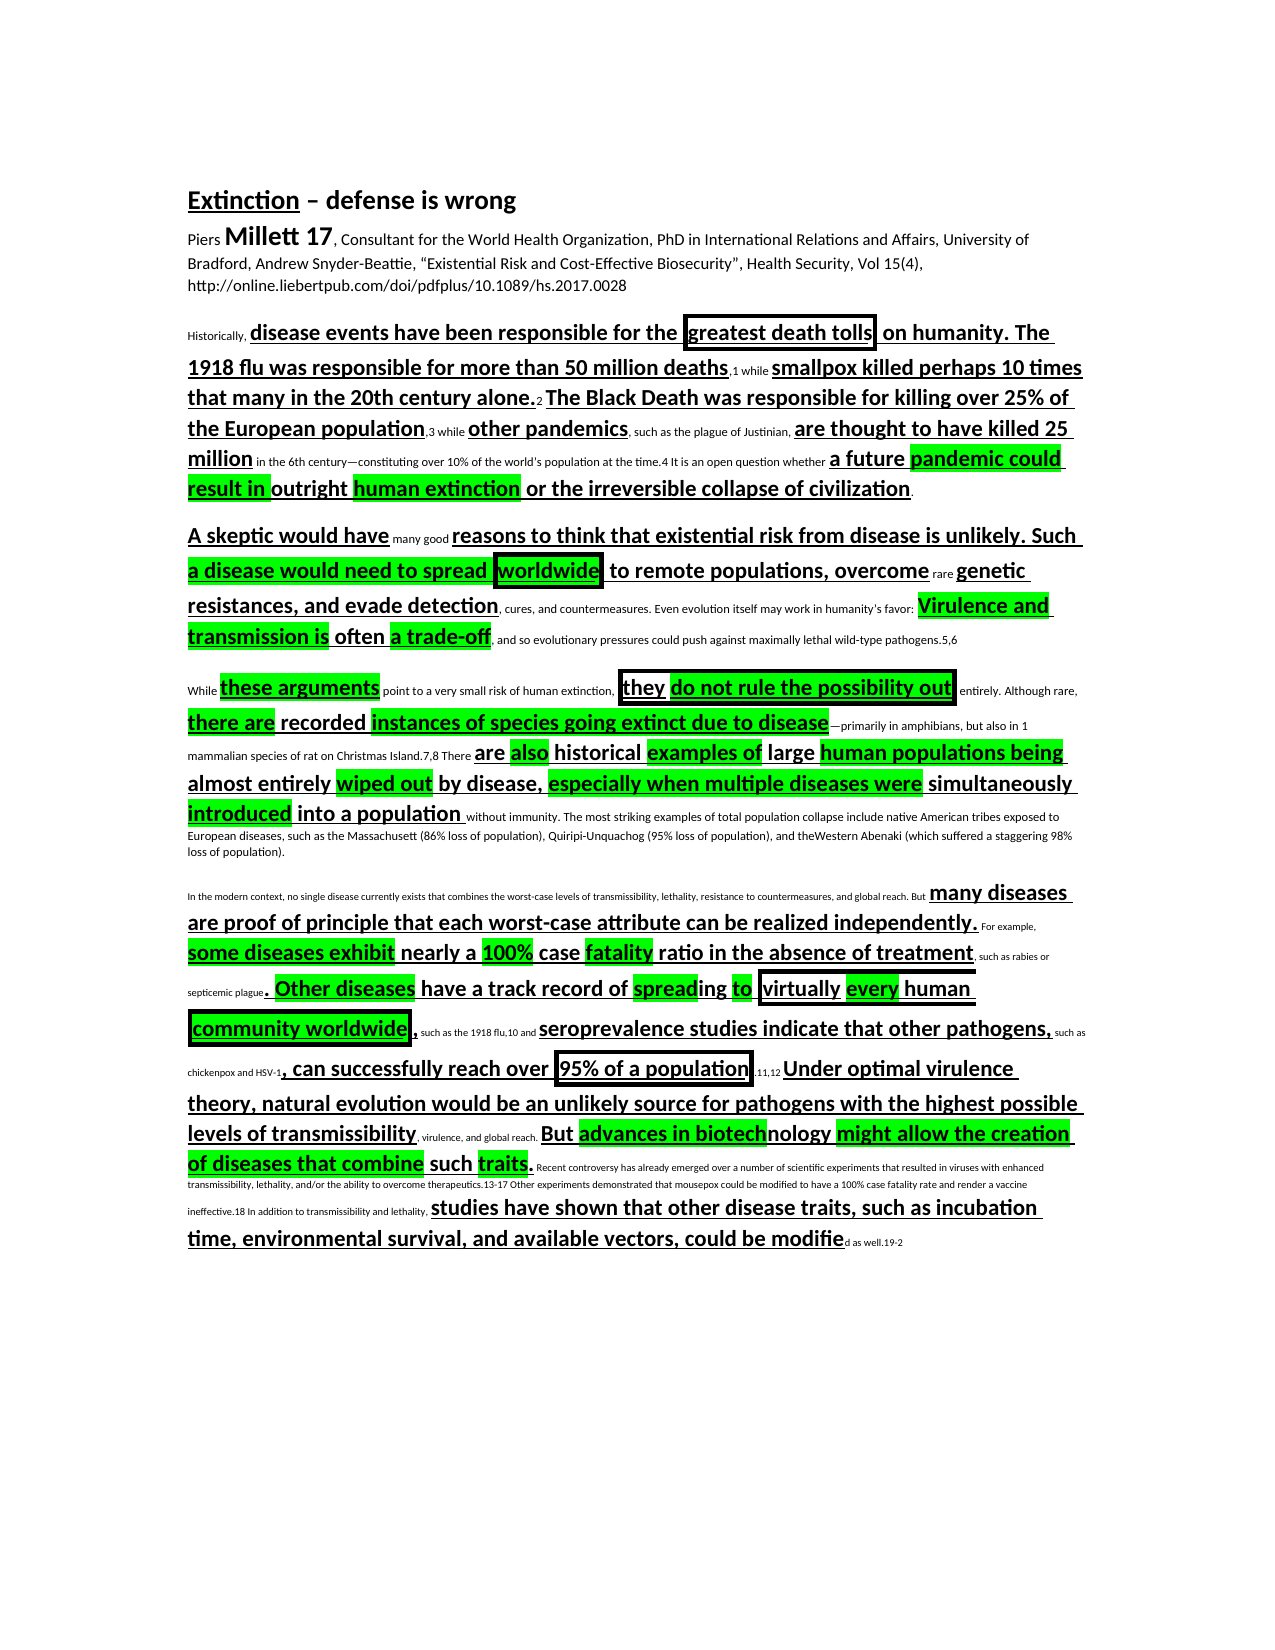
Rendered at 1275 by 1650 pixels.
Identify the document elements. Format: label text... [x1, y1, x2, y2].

subtitle Extinction – defense is wrong [187, 183, 1087, 216]
text In the modern context, no single disease currently exists that combines the worst-case levels of transmissibility, lethality, resistance to countermeasures, and global reach. But many diseases are proof of principle that each worst-case attribute can be realized independently. For example, some diseases exhibit nearly a 100% case fatality ratio in the absence of treatment, such as rabies or septicemic plague. Other diseases have a track record of spreading to virtually every human community worldwide, such as the 1918 flu,10 and seroprevalence studies indicate that other pathogens, such as chickenpox and HSV-1, can successfully reach over 95% of a population.11,12 Under optimal virulence theory, natural evolution would be an unlikely source for pathogens with the highest possible levels of transmissibility, virulence, and global reach. But advances in biotechnology might allow the creation of diseases that combine such traits. Recent controversy has already emerged over a number of scientific experiments that resulted in viruses with enhanced transmissibility, lethality, and/or the ability to overcome therapeutics.13-17 Other experiments demonstrated that mousepox could be modified to have a 100% case fatality rate and render a vaccine ineffective.18 In addition to transmissibility and lethality, studies have shown that other disease traits, such as incubation time, environmental survival, and available vectors, could be modified as well.19-2 [187, 878, 1087, 1252]
text Historically, disease events have been responsible for the greatest death tolls on humanity. The 1918 flu was responsible for more than 50 million deaths,1 while smallpox killed perhaps 10 times that many in the 20th century alone.2 The Black Death was responsible for killing over 25% of the European population,3 while other pandemics, such as the plague of Justinian, are thought to have killed 25 million in the 6th century—constituting over 10% of the world’s population at the time.4 It is an open question whether a future pandemic could result in outright human extinction or the irreversible collapse of civilization. [187, 314, 1087, 502]
text While these arguments point to a very small risk of human extinction, they do not rule the possibility out entirely. Although rare, there are recorded instances of species going extinct due to disease—primarily in amphibians, but also in 1 mammalian species of rat on Christmas Island.7,8 There are also historical examples of large human populations being almost entirely wiped out by disease, especially when multiple diseases were simultaneously introduced into a population without immunity. The most striking examples of total population collapse include native American tribes exposed to European diseases, such as the Massachusett (86% loss of population), Quiripi-Unquachog (95% loss of population), and theWestern Abenaki (which suffered a staggering 98% loss of population). [187, 669, 1087, 860]
text Piers Millett 17, Consultant for the World Health Organization, PhD in International Relations and Affairs, University of Bradford, Andrew Snyder-Beattie, “Existential Risk and Cost-Effective Biosecurity”, Health Security, Vol 15(4), http://online.liebertpub.com/doi/pdfplus/10.1089/hs.2017.0028 [187, 219, 1087, 296]
text A skeptic would have many good reasons to think that existential risk from disease is unlikely. Such a disease would need to spread worldwide to remote populations, overcome rare genetic resistances, and evade detection, cures, and countermeasures. Even evolution itself may work in humanity’s favor: Virulence and transmission is often a trade-off, and so evolutionary pressures could push against maximally lethal wild-type pathogens.5,6 [187, 521, 1087, 650]
